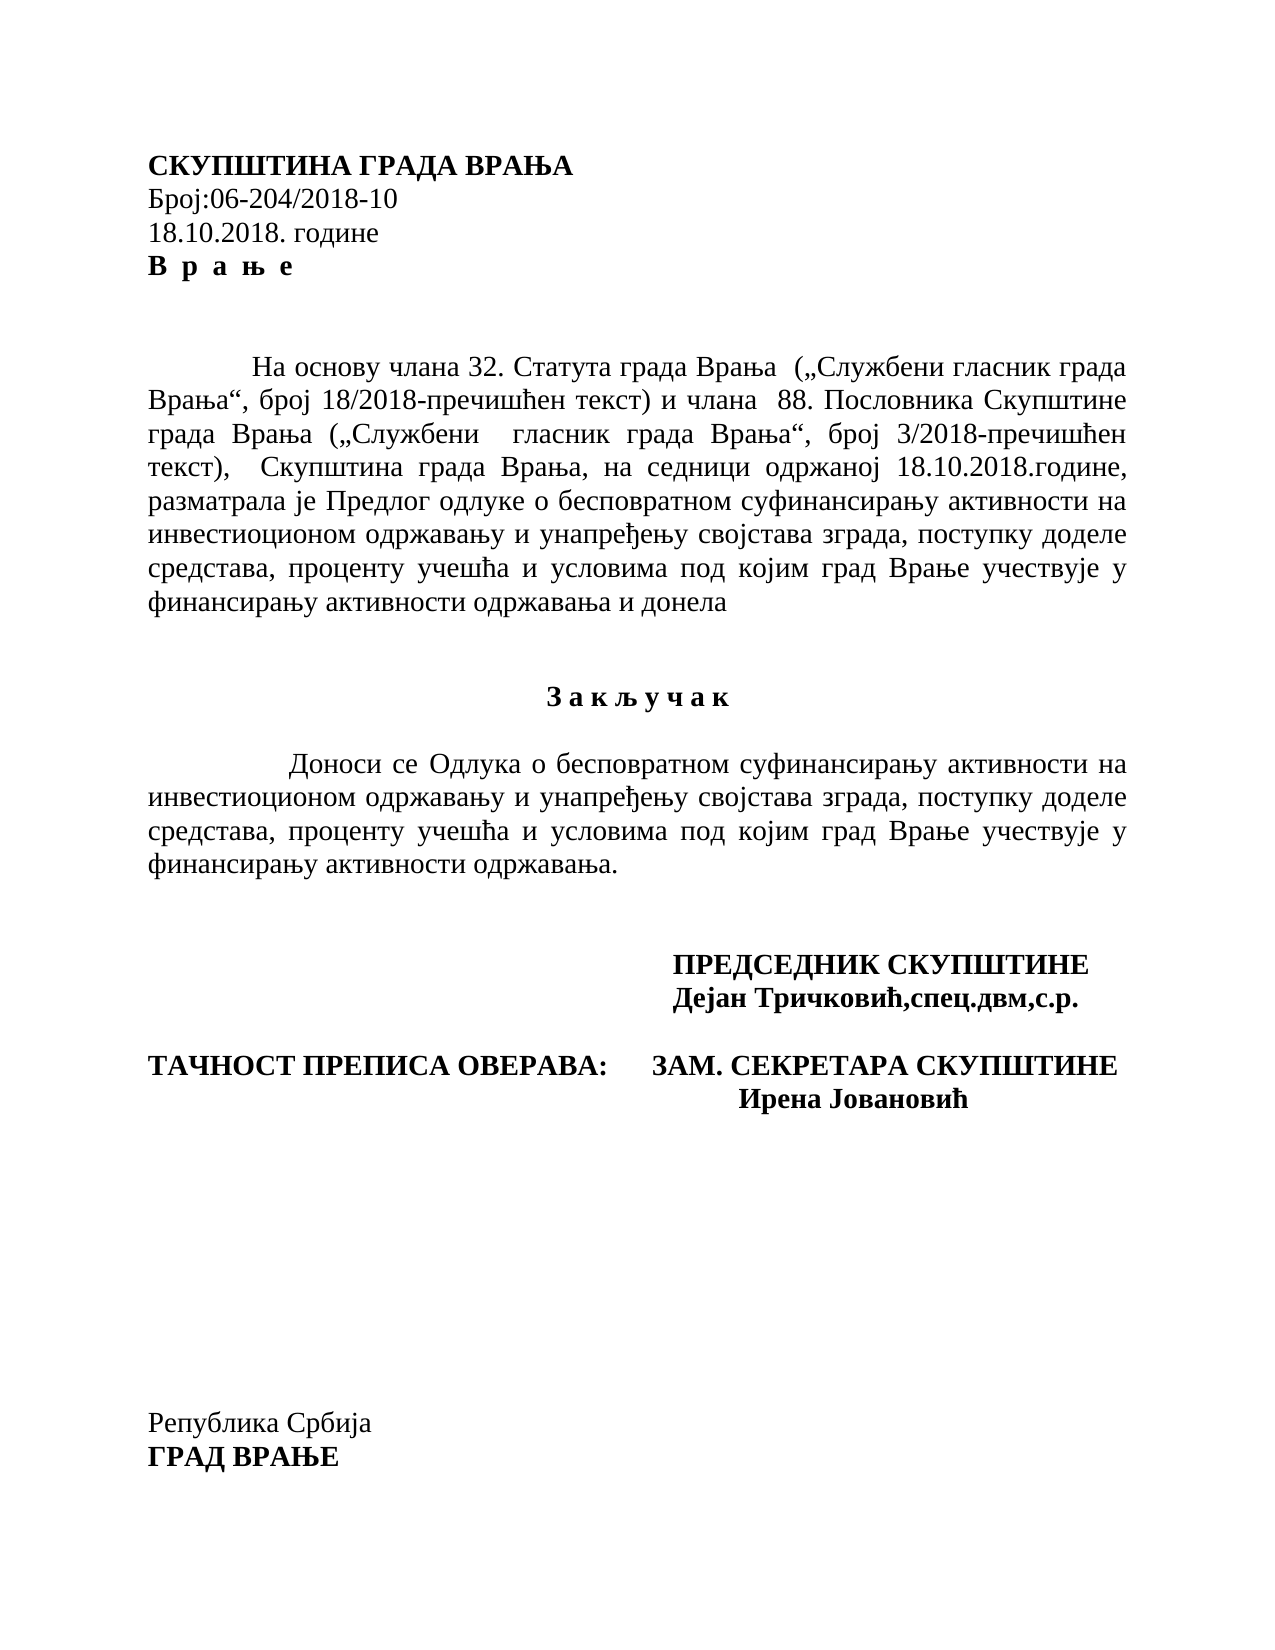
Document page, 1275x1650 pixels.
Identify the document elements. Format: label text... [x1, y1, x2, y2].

text Дејан Тричковић,спец.двм,с.р. [148, 981, 1127, 1014]
text 18.10.2018. године [148, 215, 1127, 248]
text В р а њ е [148, 248, 1127, 282]
text Република Србија [148, 1406, 1127, 1439]
text Ирена Јовановић [148, 1081, 1127, 1115]
text ПРЕДСЕДНИК СКУПШТИНЕ [148, 947, 1127, 981]
text ГРАД ВРАЊЕ [148, 1439, 1127, 1473]
text На основу члана 32. Статута града Врања („Службени гласник града Врања“, број 18/2018-пречишћен текст) и члана 88. Пословника Скупштине града Врања („Службени гласник града Врања“, број 3/2018-пречишћен текст), Скупштина града Врања, на седници одржаној 18.10.2018.године, разматрала је Предлог одлуке о бесповратном суфинансирању активности на инвестиоционом одржавању и унапређењу својстава зграда, поступку доделе средстава, проценту учешћа и условима под којим град Врање учествује у финансирању активности одржавања и донела [148, 349, 1127, 617]
text Број:06-204/2018-10 [148, 181, 1127, 215]
text Доноси се Одлука о бесповратном суфинансирању активности на инвестиоционом одржавању и унапређењу својстава зграда, поступку доделе средстава, проценту учешћа и условима под којим град Врање учествује у финансирању активности одржавања. [148, 746, 1127, 880]
text ТАЧНОСТ ПРЕПИСА ОВЕРАВА: ЗАМ. СЕКРЕТАРА СКУПШТИНЕ [148, 1048, 1127, 1081]
text СКУПШТИНА ГРАДА ВРАЊА [148, 148, 1127, 181]
text З а к љ у ч а к [148, 679, 1127, 712]
